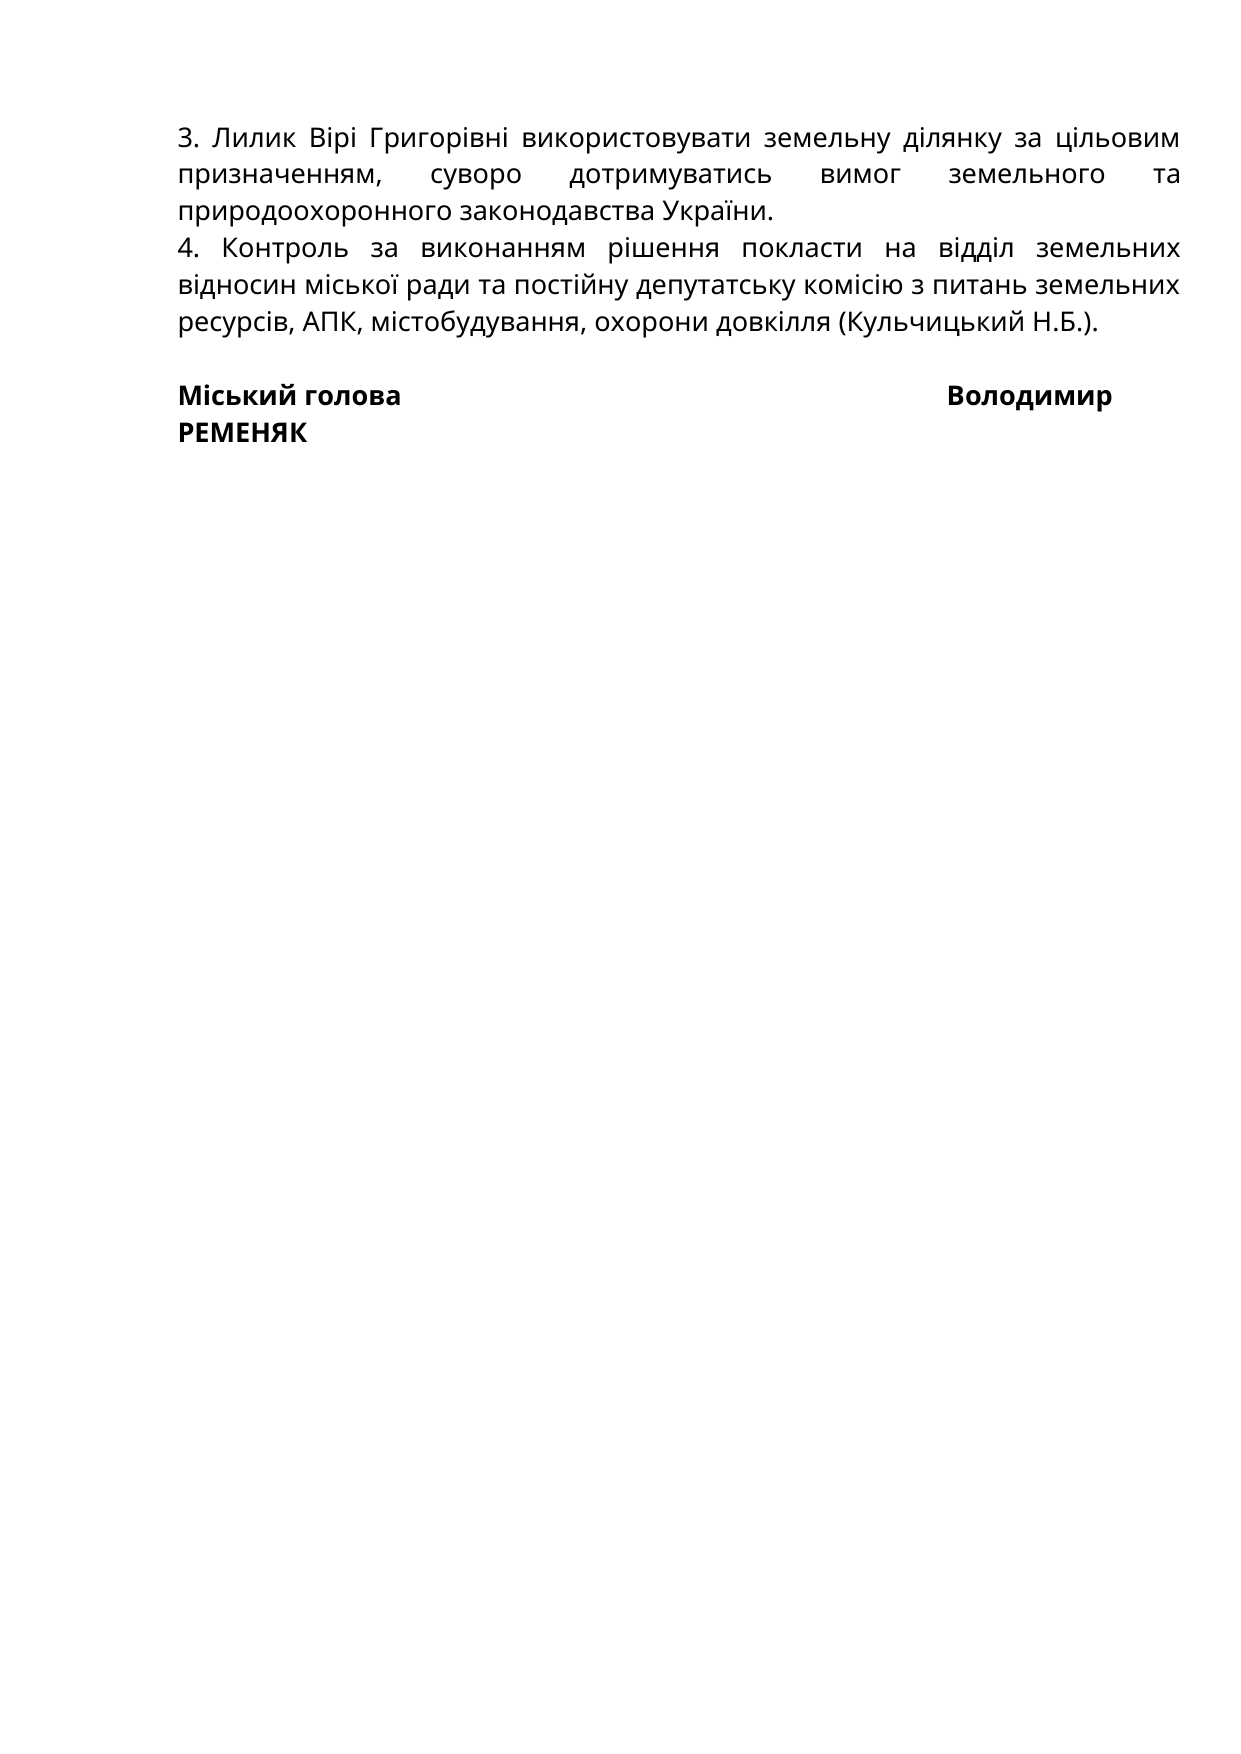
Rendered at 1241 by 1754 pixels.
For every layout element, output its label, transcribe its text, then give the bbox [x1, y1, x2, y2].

text Міський голова Володимир РЕМЕНЯК [177, 376, 1181, 450]
text 3. Лилик Вірі Григорівні використовувати земельну ділянку за цільовим призначенням, суворо дотримуватись вимог земельного та природоохоронного законодавства України. [177, 118, 1182, 229]
text 4. Контроль за виконанням рішення покласти на відділ земельних відносин міської ради та постійну депутатську комісію з питань земельних ресурсів, АПК, містобудування, охорони довкілля (Кульчицький Н.Б.). [177, 229, 1182, 339]
